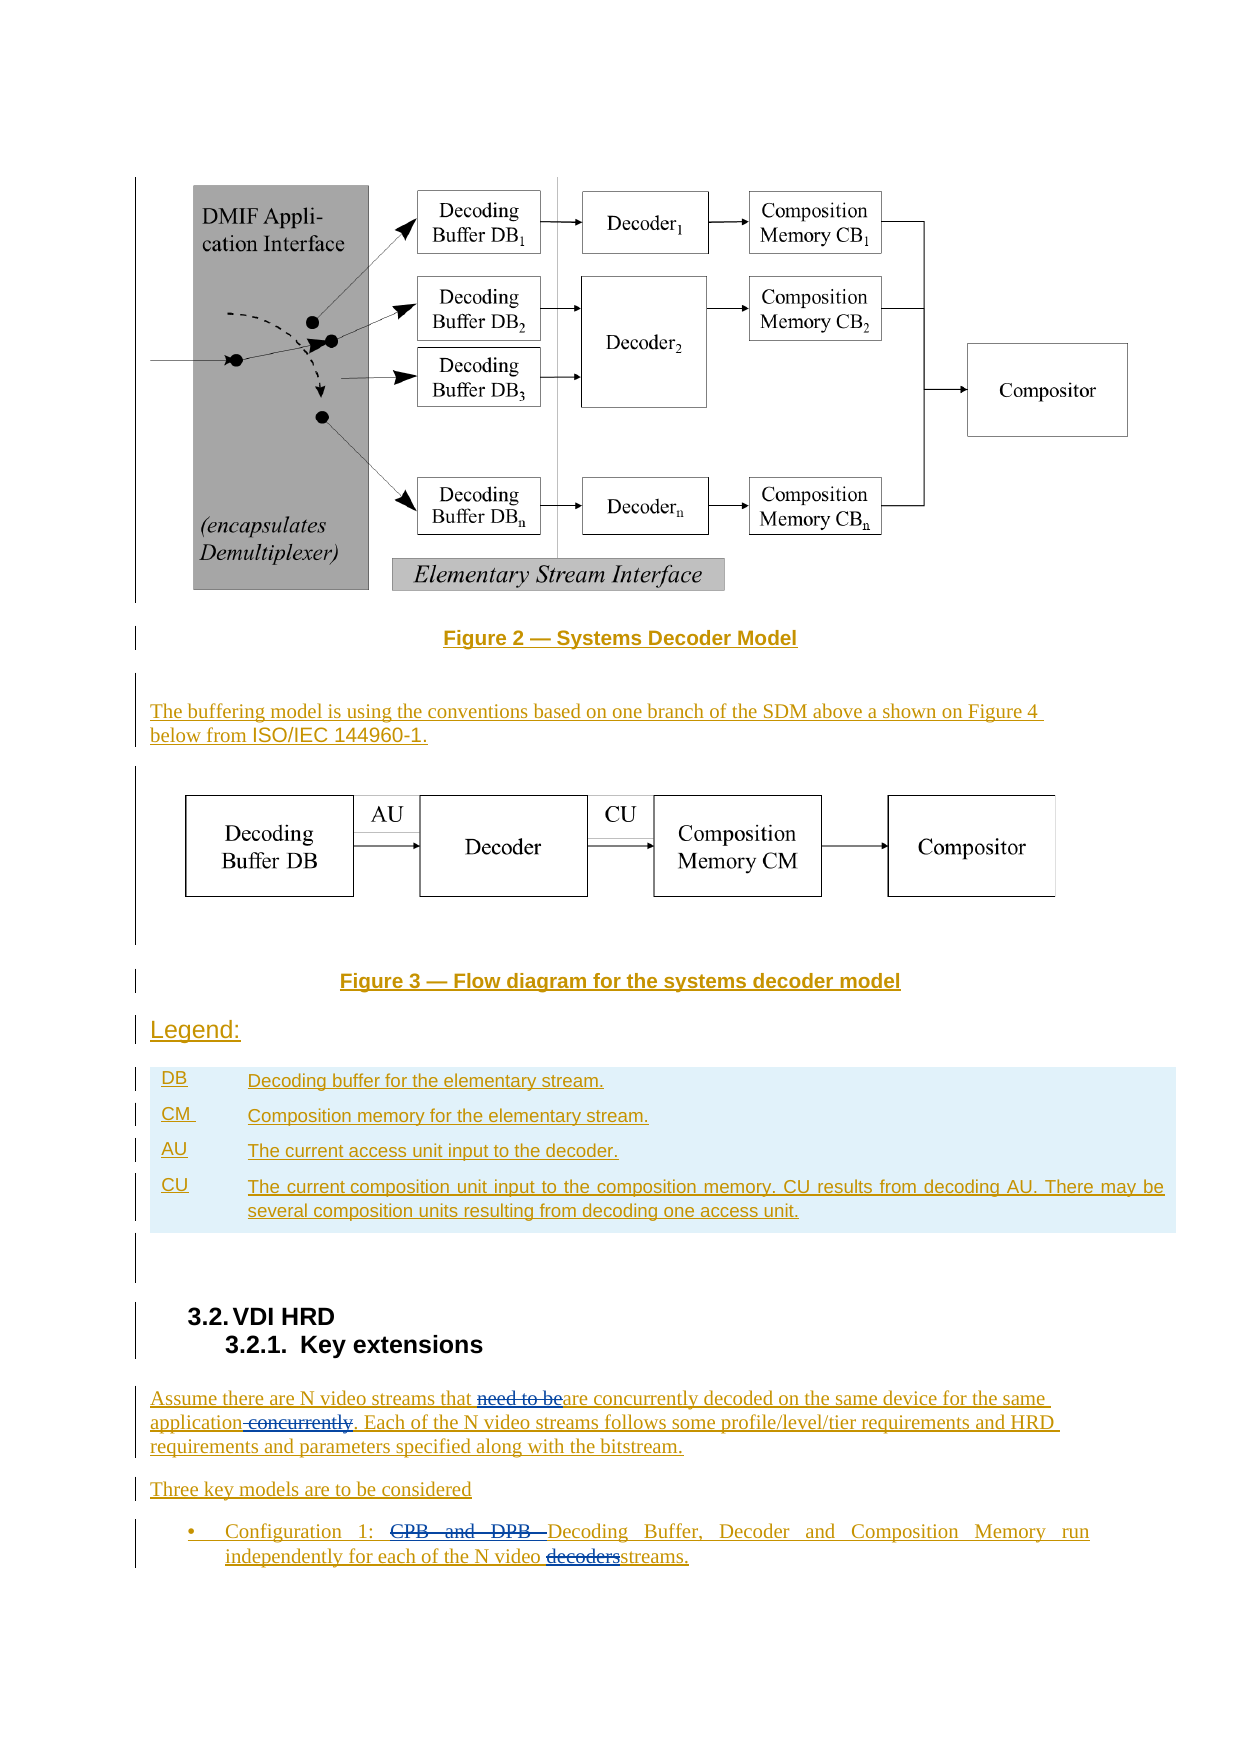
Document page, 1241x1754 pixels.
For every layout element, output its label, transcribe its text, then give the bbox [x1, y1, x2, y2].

subtitle VDI HRD [187, 1302, 1090, 1331]
subtitle Key extensions [225, 1331, 1090, 1359]
picture [185, 792, 1055, 897]
picture [150, 177, 1128, 603]
title 2 [150, 626, 1090, 649]
title 3 [150, 968, 1090, 992]
